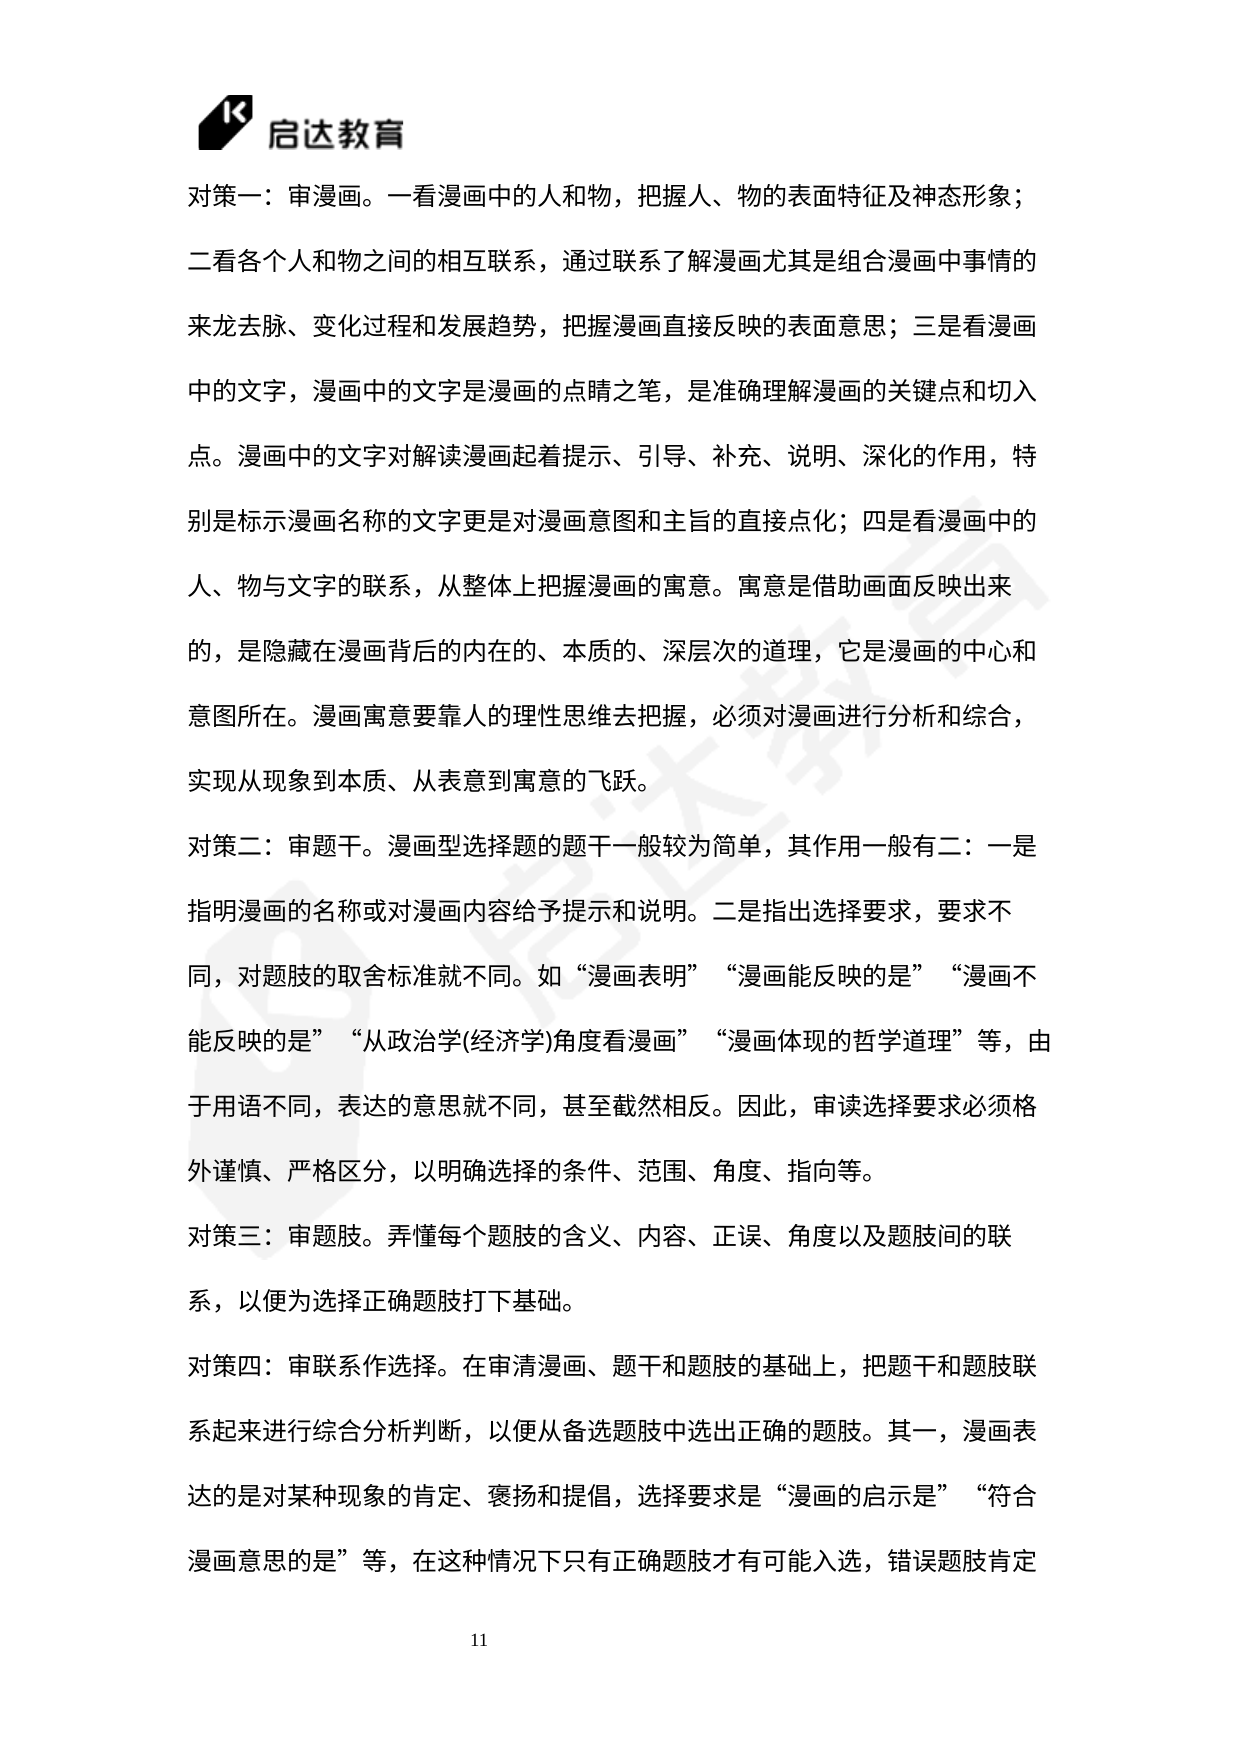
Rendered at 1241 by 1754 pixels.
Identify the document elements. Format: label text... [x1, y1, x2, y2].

picture [198, 95, 404, 150]
